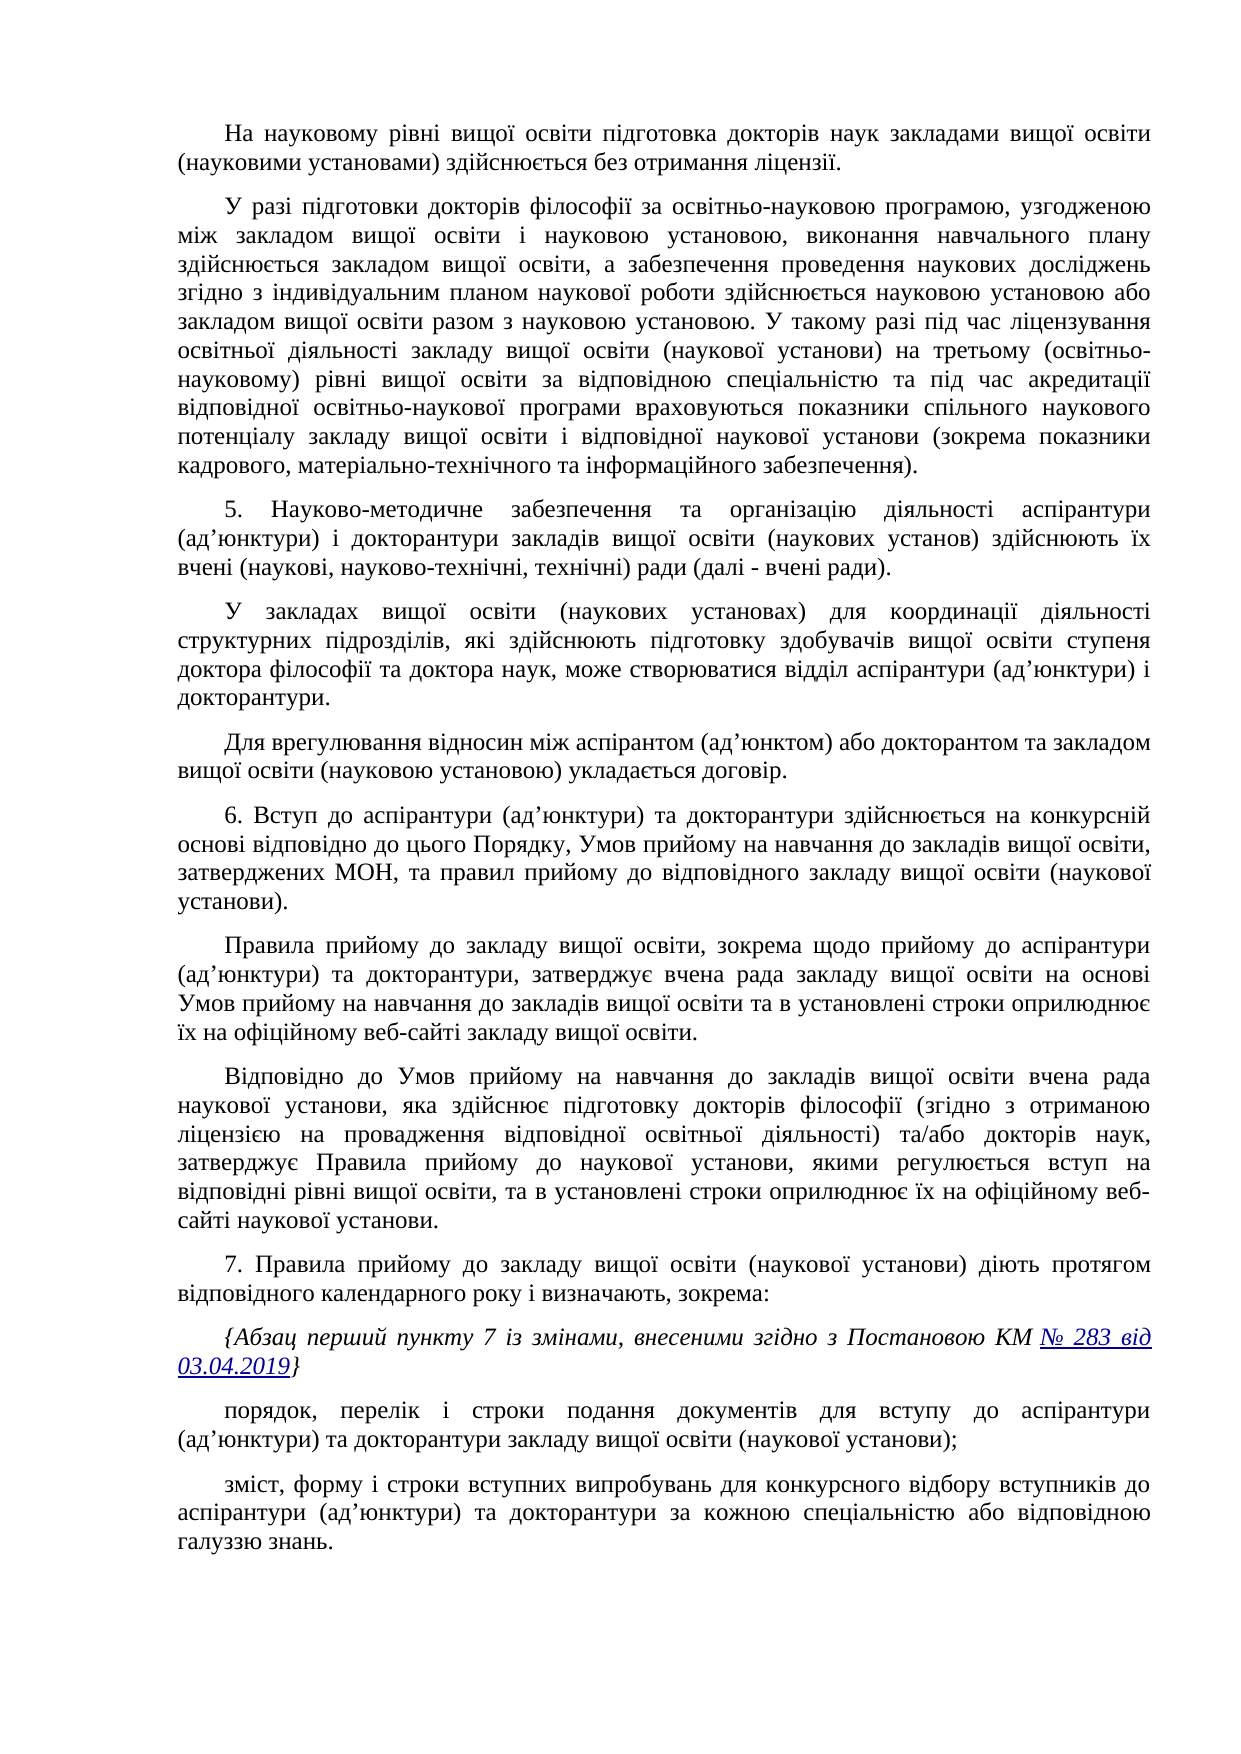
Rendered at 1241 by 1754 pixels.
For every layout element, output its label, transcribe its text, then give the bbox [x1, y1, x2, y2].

text На науковому рівні вищої освіти підготовка докторів наук закладами вищої освіти (науковими установами) здійснюється без отримання ліцензії. [177, 118, 1152, 176]
text 5. Науково-методичне забезпечення та організацію діяльності аспірантури (ад’юнктури) і докторантури закладів вищої освіти (наукових установ) здійснюють їх вчені (наукові, науково-технічні, технічні) ради (далі - вчені ради). [177, 494, 1152, 581]
text Відповідно до Умов прийому на навчання до закладів вищої освіти вчена рада наукової установи, яка здійснює підготовку докторів філософії (згідно з отриманою ліцензією на провадження відповідної освітньої діяльності) та/або докторів наук, затверджує Правила прийому до наукової установи, якими регулюється вступ на відповідні рівні вищої освіти, та в установлені строки оприлюднює їх на офіційному веб-сайті наукової установи. [177, 1061, 1152, 1234]
text порядок, перелік і строки подання документів для вступу до аспірантури (ад’юнктури) та докторантури закладу вищої освіти (наукової установи); [177, 1396, 1152, 1453]
text Для врегулювання відносин між аспірантом (ад’юнктом) або докторантом та закладом вищої освіти (науковою установою) укладається договір. [177, 727, 1152, 784]
text 7. Правила прийому до закладу вищої освіти (наукової установи) діють протягом відповідного календарного року і визначають, зокрема: [177, 1249, 1152, 1307]
text У разі підготовки докторів філософії за освітньо-науковою програмою, узгодженою між закладом вищої освіти і науковою установою, виконання навчального плану здійснюється закладом вищої освіти, а забезпечення проведення наукових досліджень згідно з індивідуальним планом наукової роботи здійснюється науковою установою або закладом вищої освіти разом з науковою установою. У такому разі під час ліцензування освітньої діяльності закладу вищої освіти (наукової установи) на третьому (освітньо-науковому) рівні вищої освіти за відповідною спеціальністю та під час акредитації відповідної освітньо-наукової програми враховуються показники спільного наукового потенціалу закладу вищої освіти і відповідної наукової установи (зокрема показники кадрового, матеріально-технічного та інформаційного забезпечення). [177, 191, 1152, 479]
text {Абзац перший пункту 7 із змінами, внесеними згідно з Постановою КМ № 283 від 03.04.2019} [177, 1322, 1152, 1380]
text зміст, форму і строки вступних випробувань для конкурсного відбору вступників до аспірантури (ад’юнктури) та докторантури за кожною спеціальністю або відповідною галуззю знань. [177, 1469, 1152, 1555]
text У закладах вищої освіти (наукових установах) для координації діяльності структурних підрозділів, які здійснюють підготовку здобувачів вищої освіти ступеня доктора філософії та доктора наук, може створюватися відділ аспірантури (ад’юнктури) і докторантури. [177, 596, 1152, 711]
text 6. Вступ до аспірантури (ад’юнктури) та докторантури здійснюється на конкурсній основі відповідно до цього Порядку, Умов прийому на навчання до закладів вищої освіти, затверджених МОН, та правил прийому до відповідного закладу вищої освіти (наукової установи). [177, 800, 1152, 915]
text Правила прийому до закладу вищої освіти, зокрема щодо прийому до аспірантури (ад’юнктури) та докторантури, затверджує вчена рада закладу вищої освіти на основі Умов прийому на навчання до закладів вищої освіти та в установлені строки оприлюднює їх на офіційному веб-сайті закладу вищої освіти. [177, 931, 1152, 1046]
